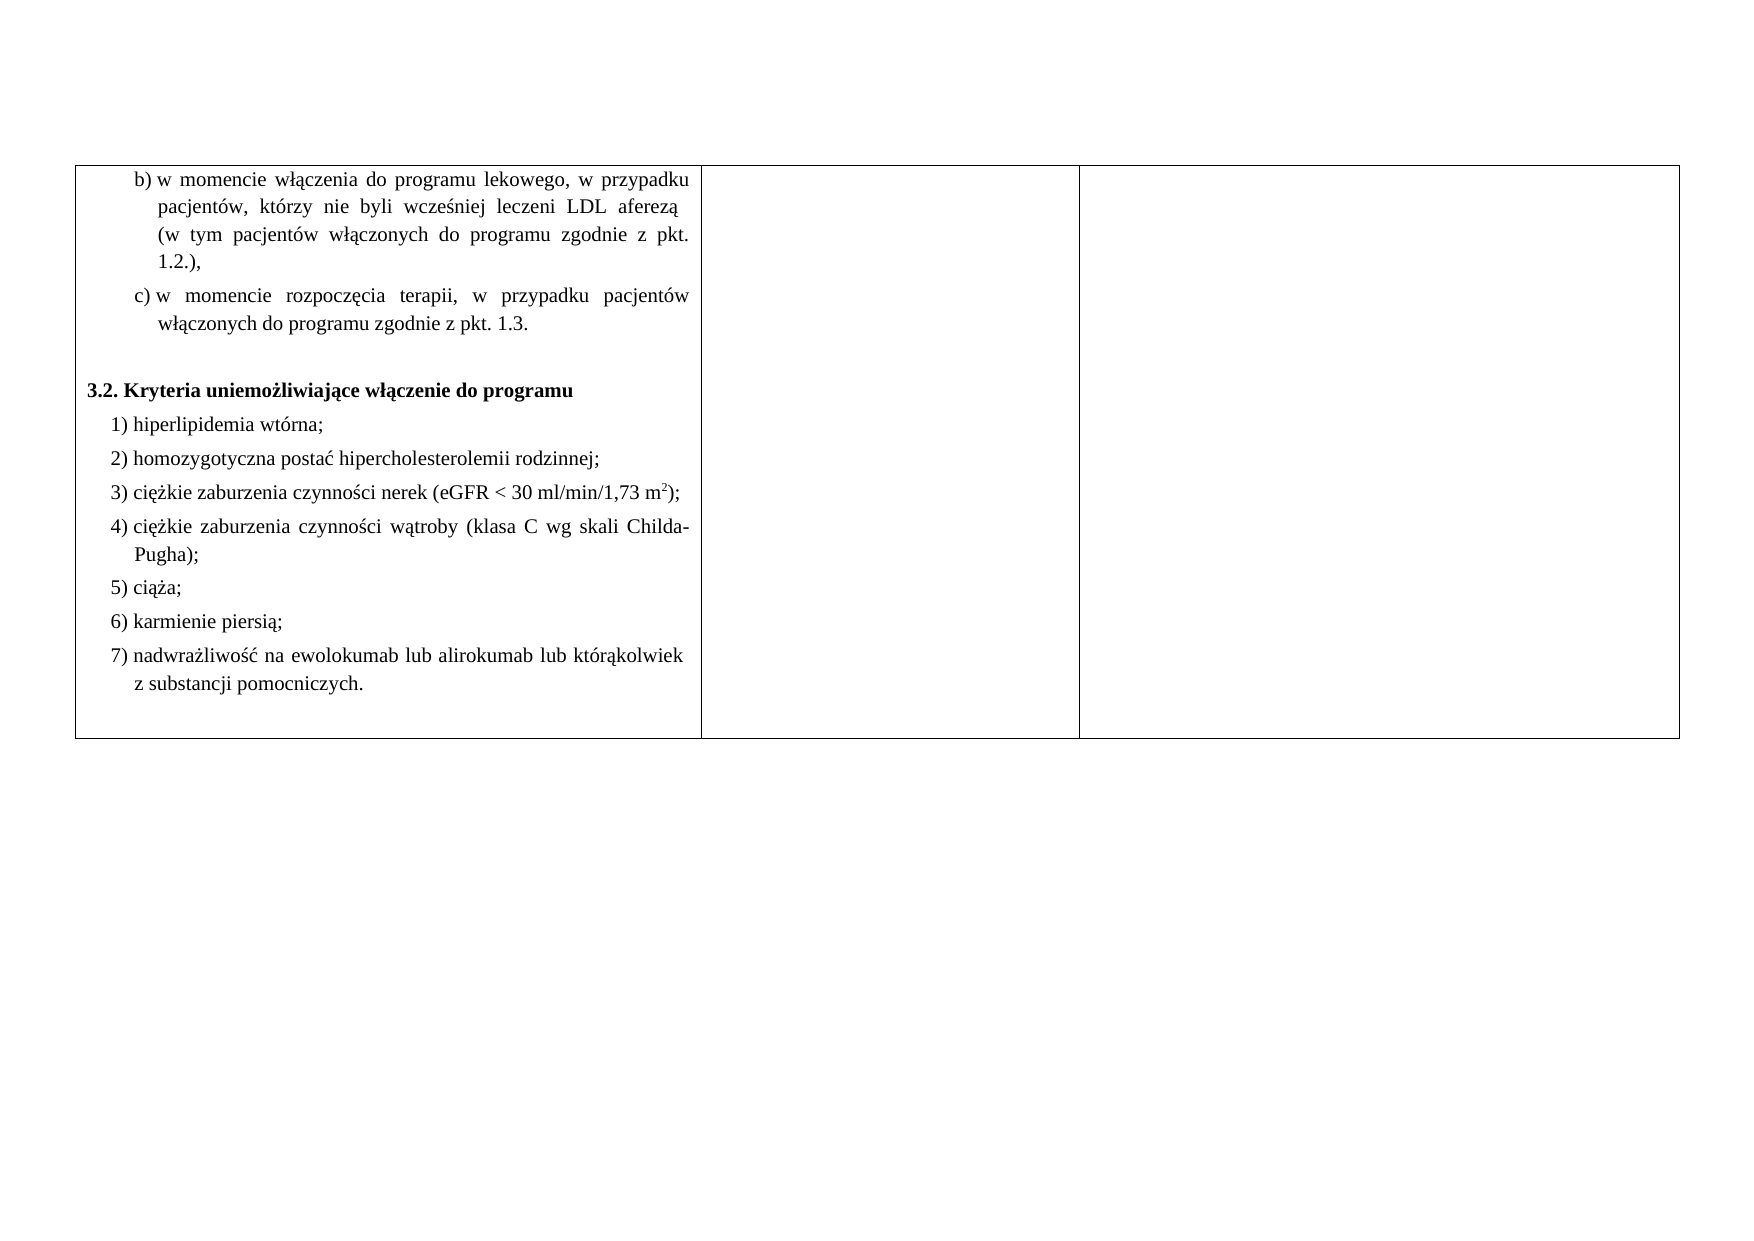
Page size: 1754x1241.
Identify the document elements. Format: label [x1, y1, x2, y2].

table_cell [76, 166, 701, 738]
table_cell [1080, 166, 1679, 738]
table_cell [702, 166, 1079, 738]
